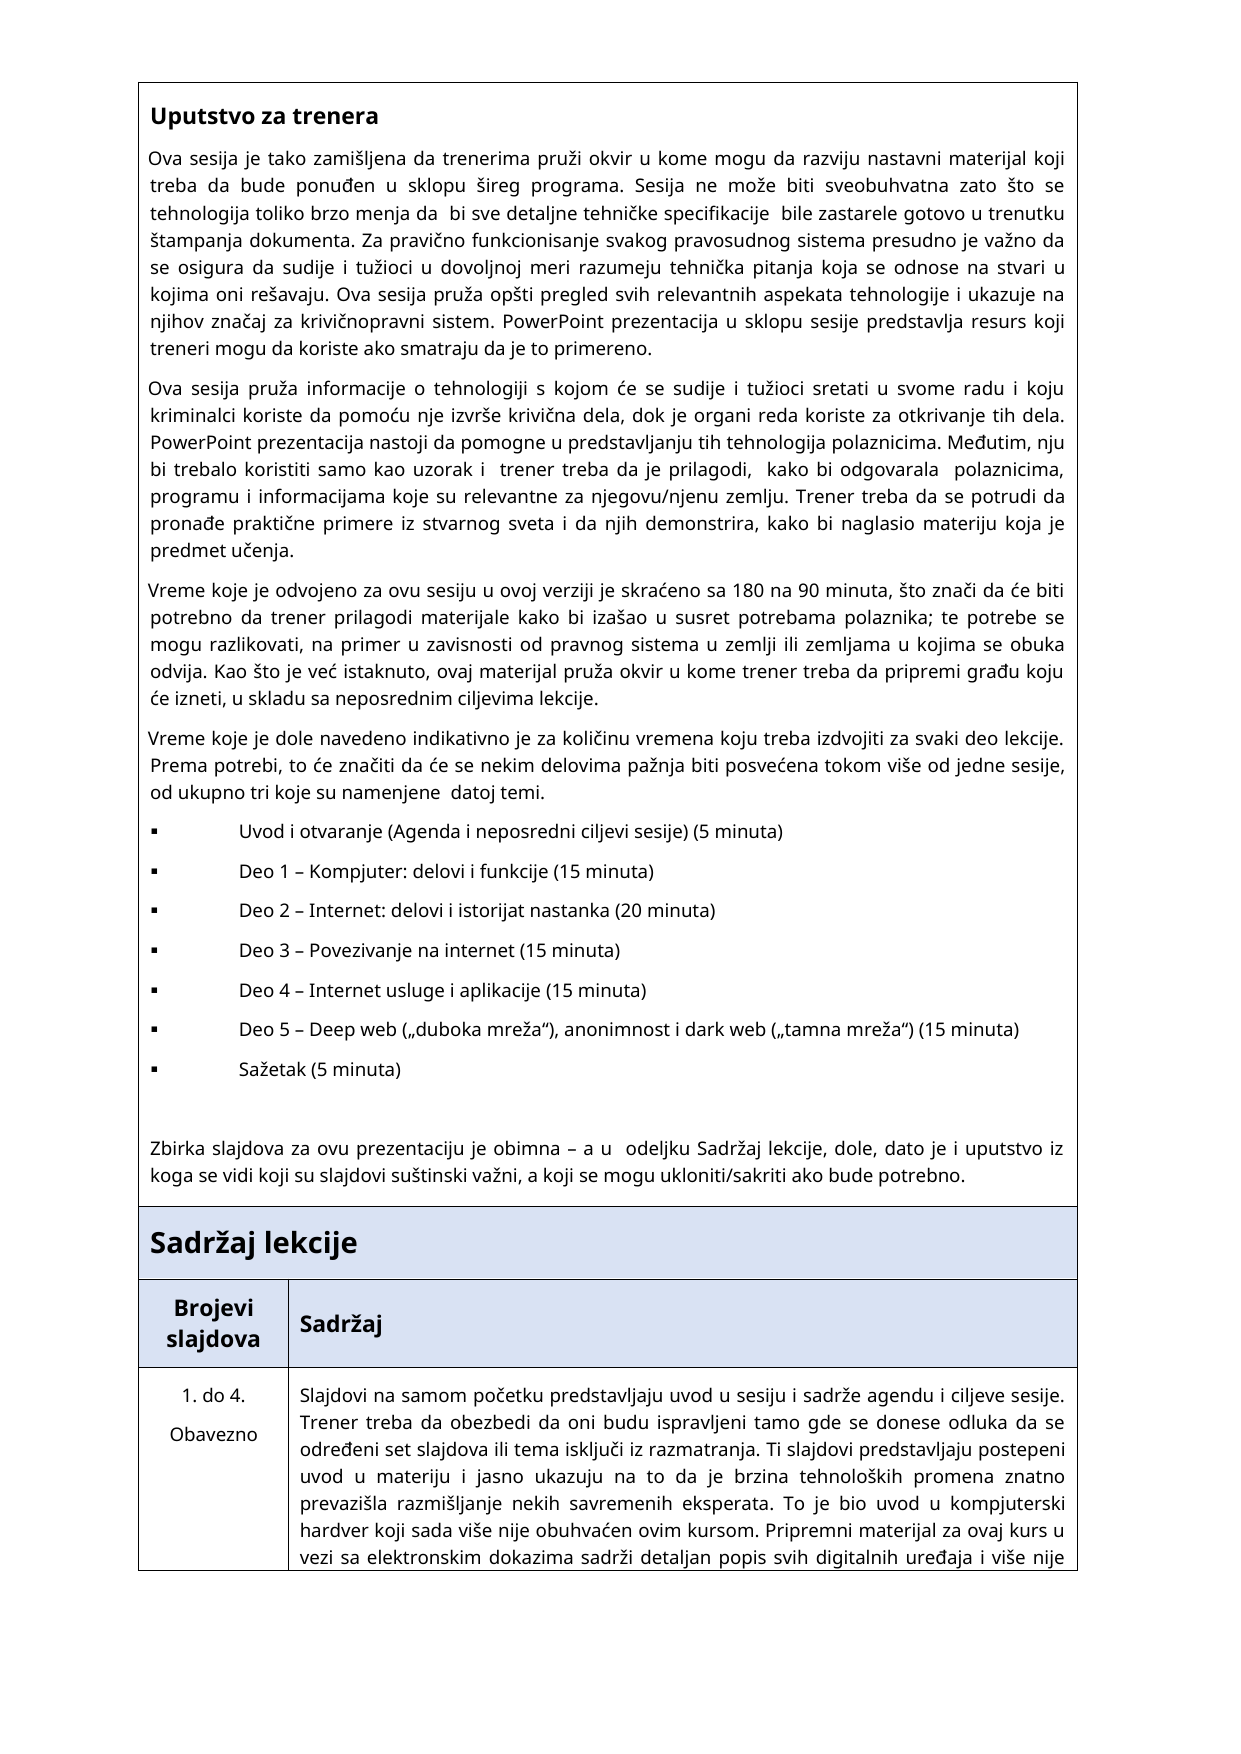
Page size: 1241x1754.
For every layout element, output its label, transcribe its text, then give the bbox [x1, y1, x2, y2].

table_cell 1. do 4. Obavezno [139, 1368, 288, 1570]
table_cell Sadržaj lekcije [139, 1207, 1077, 1278]
table_cell Uputstvo za trenera Ova sesija je tako zamišljena da trenerima pruži okvir u kome mogu da razviju nastavni materijal koji treba da bude ponuđen u sklopu šireg programa. Sesija ne može biti sveobuhvatna zato što se tehnologija toliko brzo menja da bi sve detaljne tehničke specifikacije bile zastarele gotovo u trenutku štampanja dokumenta. Za pravično funkcionisanje svakog pravosudnog sistema presudno je važno da se osigura da sudije i tužioci u dovoljnoj meri razumeju tehnička pitanja koja se odnose na stvari u kojima oni rešavaju. Ova sesija pruža opšti pregled svih relevantnih aspekata tehnologije i ukazuje na njihov značaj za krivičnopravni sistem. PowerPoint prezentacija u sklopu sesije predstavlja resurs koji treneri mogu da koriste ako smatraju da je to primereno. Ova sesija pruža informacije o tehnologiji s kojom će se sudije i tužioci sretati u svome radu i koju kriminalci koriste da pomoću nje izvrše krivična dela, dok je organi reda koriste za otkrivanje tih dela. PowerPoint prezentacija nastoji da pomogne u predstavljanju tih tehnologija polaznicima. Međutim, nju bi trebalo koristiti samo kao uzorak i trener treba da je prilagodi, kako bi odgovarala polaznicima, programu i informacijama koje su relevantne za njegovu/njenu zemlju. Trener treba da se potrudi da pronađe praktične primere iz stvarnog sveta i da njih demonstrira, kako bi naglasio materiju koja je predmet učenja. Vreme koje je odvojeno za ovu sesiju u ovoj verziji je skraćeno sa 180 na 90 minuta, što znači da će biti potrebno da trener prilagodi materijale kako bi izašao u susret potrebama polaznika; te potrebe se mogu razlikovati, na primer u zavisnosti od pravnog sistema u zemlji ili zemljama u kojima se obuka odvija. Kao što je već istaknuto, ovaj materijal pruža okvir u kome trener treba da pripremi građu koju će izneti, u skladu sa neposrednim ciljevima lekcije. Vreme koje je dole navedeno indikativno je za količinu vremena koju treba izdvojiti za svaki deo lekcije. Prema potrebi, to će značiti da će se nekim delovima pažnja biti posvećena tokom više od jedne sesije, od ukupno tri koje su namenjene datoj temi. Uvod i otvaranje (Agenda i neposredni ciljevi sesije) (5 minuta) Deo 1 – Kompjuter: delovi i funkcije (15 minuta) Deo 2 – Internet: delovi i istorijat nastanka (20 minuta) Deo 3 – Povezivanje na internet (15 minuta) Deo 4 – Internet usluge i aplikacije (15 minuta) Deo 5 – Deep web („duboka mreža“), anonimnost i dark web („tamna mreža“) (15 minuta) Sažetak (5 minuta) Zbirka slajdova za ovu prezentaciju je obimna – a u odeljku Sadržaj lekcije, dole, dato je i uputstvo iz koga se vidi koji su slajdovi suštinski važni, a koji se mogu ukloniti/sakriti ako bude potrebno. [139, 83, 1077, 1206]
table_cell Brojevi slajdova [139, 1280, 288, 1367]
table_cell Sadržaj [289, 1280, 1077, 1367]
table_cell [289, 1368, 1077, 1570]
